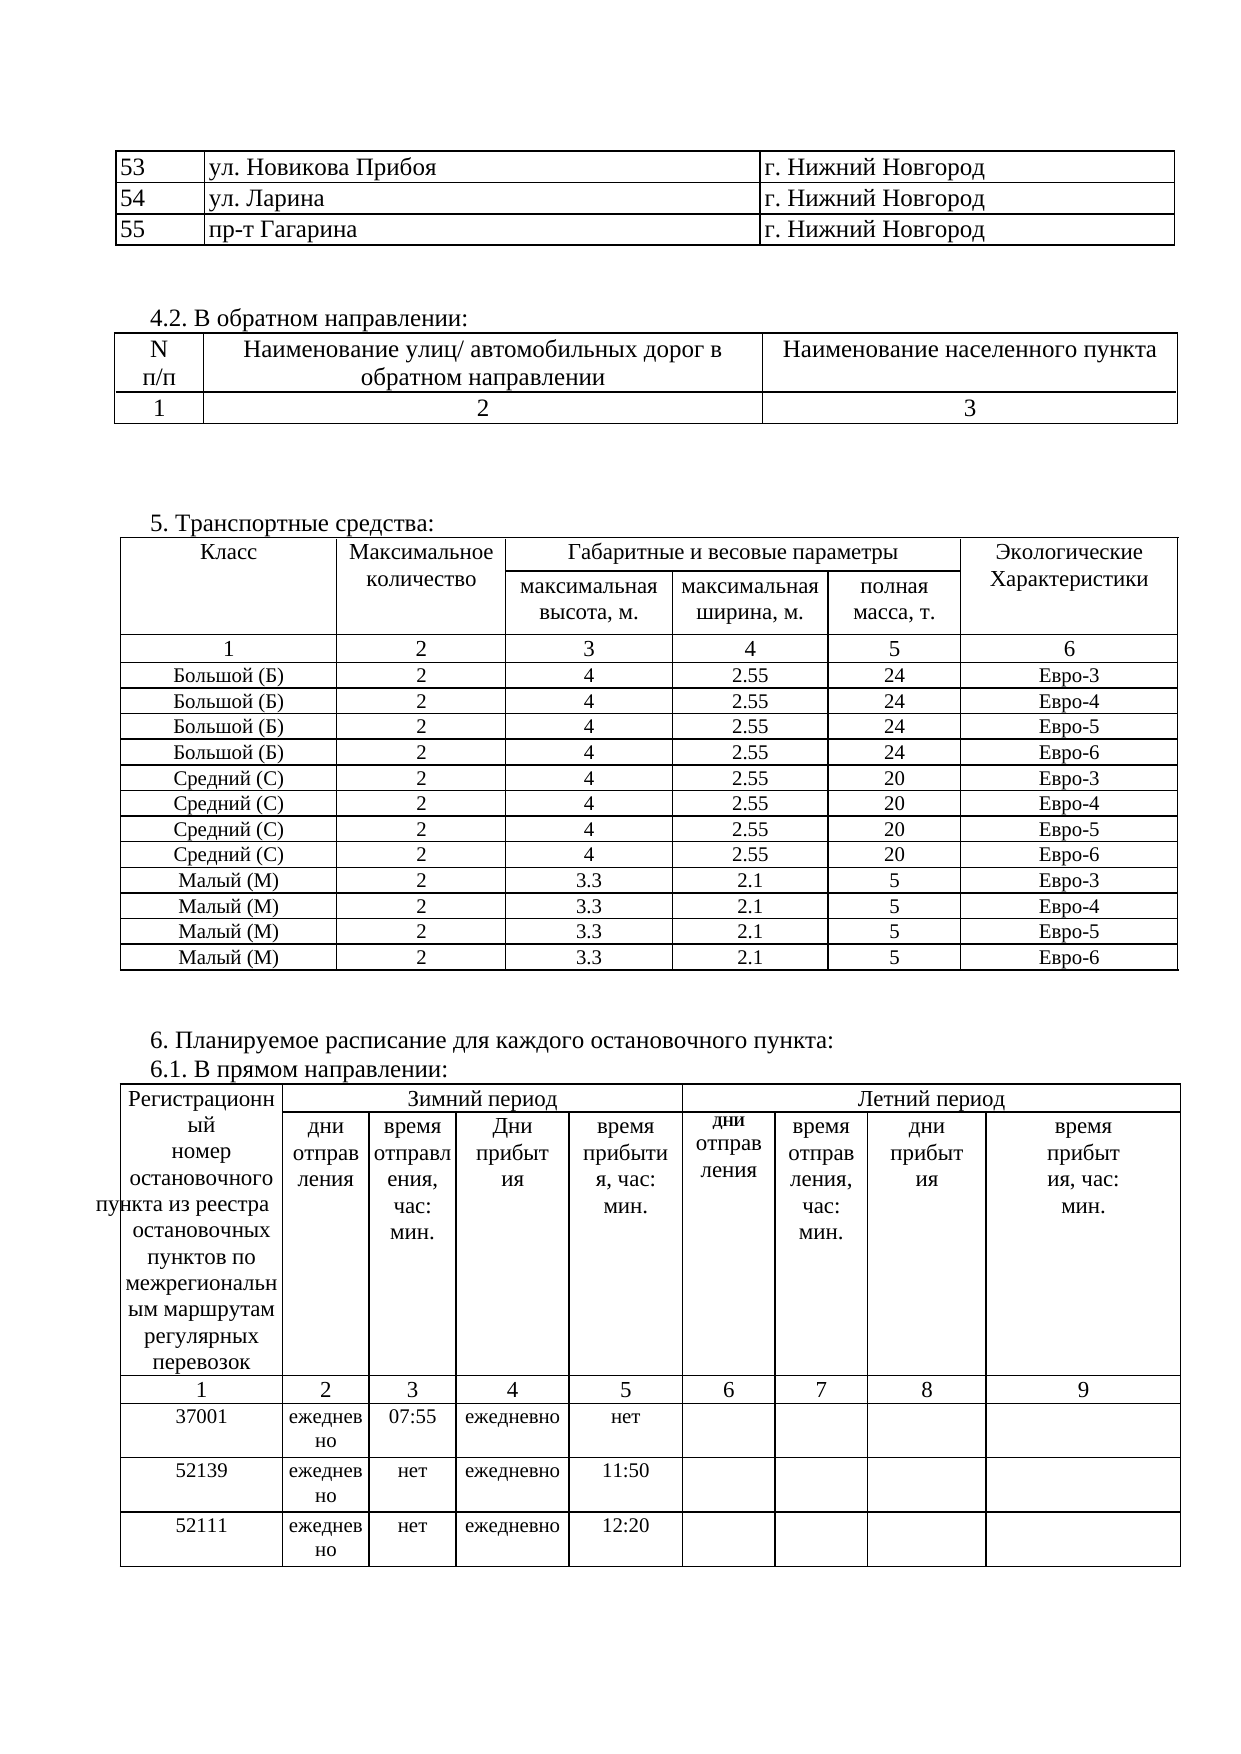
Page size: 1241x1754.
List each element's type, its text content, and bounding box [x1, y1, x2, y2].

table_cell 2.1 [673, 919, 827, 943]
table_cell [776, 1404, 867, 1457]
table_cell г. Нижний Новгород [761, 183, 1174, 213]
table_cell 7 [776, 1376, 867, 1402]
table_cell Евро-3 [961, 868, 1177, 892]
table_cell Малый (М) [121, 919, 336, 943]
table_cell Малый (М) [121, 868, 336, 892]
table_cell 2 [337, 919, 505, 943]
table_header Наименование населенного пункта [763, 334, 1177, 391]
table_cell 4 [506, 791, 672, 815]
table_header Летний период [683, 1085, 1180, 1111]
table_cell 2.55 [673, 714, 827, 738]
text 5. Транспортные средства: [150, 508, 1090, 537]
table_cell 2.55 [673, 689, 827, 713]
table_cell 11:50 [570, 1458, 682, 1511]
table_cell дни отправ ления [283, 1113, 368, 1374]
table_cell 24 [829, 714, 960, 738]
table_cell 5 [829, 919, 960, 943]
table_cell Евро-3 [961, 663, 1177, 687]
table_cell нет [370, 1513, 455, 1566]
table_cell 3 [763, 391, 1177, 423]
table_cell 5 [829, 894, 960, 918]
table_cell 9 [987, 1376, 1180, 1402]
table_header Зимний период [283, 1085, 682, 1111]
table_cell 2.1 [673, 868, 827, 892]
table_cell 20 [829, 791, 960, 815]
table_header N п/п [115, 334, 203, 391]
table_cell Большой (Б) [121, 740, 336, 764]
table_cell 4 [506, 689, 672, 713]
table_cell 4 [506, 714, 672, 738]
table_cell Евро-6 [961, 945, 1177, 969]
table_cell 6 [961, 635, 1177, 661]
table_cell 2 [337, 714, 505, 738]
table_cell ул. Новикова Прибоя [205, 152, 759, 181]
table_cell 3.3 [506, 919, 672, 943]
table_cell [776, 1513, 867, 1566]
table_cell ежедневно [283, 1513, 368, 1566]
table_header Максимальное количество [337, 538, 505, 633]
table_cell [868, 1513, 985, 1566]
table_cell 2 [204, 393, 762, 423]
text 6. Планируемое расписание для каждого остановочного пункта: [150, 1026, 1090, 1054]
table_cell время отправл ения, час: мин. [370, 1113, 455, 1374]
table_cell [868, 1404, 985, 1457]
table_cell Большой (Б) [121, 663, 336, 687]
table_cell [683, 1404, 774, 1457]
table_cell 2.55 [673, 740, 827, 764]
table_cell 3 [370, 1376, 455, 1402]
table_cell [987, 1513, 1180, 1566]
table_cell 2 [337, 945, 505, 969]
table_cell Евро-5 [961, 919, 1177, 943]
table_cell 4 [506, 766, 672, 789]
table_cell 4 [506, 663, 672, 687]
table_cell 2.55 [673, 842, 827, 866]
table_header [121, 1085, 282, 1374]
table_cell 1 [121, 635, 336, 661]
table_cell 6 [683, 1376, 774, 1402]
table_cell 2 [283, 1376, 368, 1402]
table_cell Евро-3 [961, 766, 1177, 789]
table_cell Малый (М) [121, 945, 336, 969]
table_cell ежедневно [457, 1458, 568, 1511]
table_header Наименование улиц/ автомобильных дорог в обратном направлении [204, 334, 762, 391]
table_cell [987, 1458, 1180, 1511]
table_cell максимальная высота, м. [506, 572, 672, 633]
table_cell 4 [673, 635, 827, 661]
table_cell 3.3 [506, 945, 672, 969]
table_cell Дни прибыт ия [457, 1113, 568, 1374]
table_cell Евро-4 [961, 791, 1177, 815]
table_cell 4 [457, 1376, 568, 1402]
table_cell 1 [115, 392, 203, 423]
table_cell 24 [829, 663, 960, 687]
table_cell 2.55 [673, 766, 827, 789]
table_cell 52139 [121, 1458, 282, 1511]
table_cell [776, 1458, 867, 1511]
table_cell 12:20 [570, 1513, 682, 1566]
table_header Экологические Характеристики [961, 538, 1177, 633]
table_cell г. Нижний Новгород [761, 152, 1174, 181]
table_cell 3.3 [506, 868, 672, 892]
table_cell 5 [829, 868, 960, 892]
table_cell 2 [337, 766, 505, 789]
table_cell Евро-4 [961, 689, 1177, 713]
table_cell время прибыт ия, час: мин. [987, 1113, 1180, 1374]
table_cell 2 [337, 791, 505, 815]
table_cell 2 [337, 868, 505, 892]
table_cell 20 [829, 817, 960, 841]
table_cell 3.3 [506, 894, 672, 918]
text 6.1. В прямом направлении: [150, 1054, 1090, 1083]
table_cell время прибыти я, час: мин. [570, 1113, 682, 1374]
table_cell ежедневно [457, 1513, 568, 1566]
table_cell Средний (С) [121, 791, 336, 815]
table_cell ДНИ отправ ления [683, 1113, 774, 1374]
table_cell 2 [337, 740, 505, 764]
table_cell [868, 1458, 985, 1511]
table_cell нет [370, 1458, 455, 1511]
table_cell 1 [121, 1376, 282, 1402]
table_cell 5 [829, 635, 960, 661]
table_cell 20 [829, 766, 960, 789]
table_cell 2.55 [673, 817, 827, 841]
table_cell время отправ ления, час: мин. [776, 1113, 867, 1374]
table_cell [987, 1404, 1180, 1457]
table_cell нет [570, 1404, 682, 1457]
table_cell 54 [117, 183, 204, 213]
table_cell ежедневно [283, 1404, 368, 1457]
table_cell 20 [829, 842, 960, 866]
table_cell 2 [337, 842, 505, 866]
table_cell 52111 [121, 1513, 282, 1566]
table_cell 53 [117, 152, 204, 181]
table_cell 2 [337, 817, 505, 841]
table_cell 2.55 [673, 663, 827, 687]
table_cell 2.55 [673, 791, 827, 815]
table_cell Большой (Б) [121, 689, 336, 713]
table_cell Средний (С) [121, 842, 336, 866]
table_cell Евро-4 [961, 894, 1177, 918]
table_cell 5 [829, 945, 960, 969]
table_cell 2.1 [673, 945, 827, 969]
table_cell дни прибыт ия [868, 1113, 985, 1374]
table_cell 8 [868, 1376, 985, 1402]
table_header Габаритные и весовые параметры [506, 538, 960, 570]
text 4.2. В обратном направлении: [150, 303, 1090, 332]
table_cell 2 [337, 663, 505, 687]
table_header Класс [121, 538, 336, 633]
table_cell Евро-5 [961, 817, 1177, 841]
table_cell 37001 [121, 1404, 282, 1457]
table_cell 5 [570, 1376, 682, 1402]
table_cell пр-т Гагарина [205, 215, 759, 244]
table_cell Средний (С) [121, 817, 336, 841]
table_cell ежедневно [457, 1404, 568, 1457]
table_cell полная масса, т. [829, 572, 960, 633]
table_cell максимальная ширина, м. [673, 572, 827, 633]
table_cell г. Нижний Новгород [761, 215, 1174, 244]
table_cell 07:55 [370, 1404, 455, 1457]
table_cell Евро-6 [961, 842, 1177, 866]
table_cell 4 [506, 817, 672, 841]
table_cell [683, 1513, 774, 1566]
table_cell 3 [506, 635, 672, 661]
table_cell Большой (Б) [121, 714, 336, 738]
table_cell 4 [506, 740, 672, 764]
table_cell 24 [829, 740, 960, 764]
table_cell Средний (С) [121, 766, 336, 789]
table_cell 55 [117, 215, 204, 244]
table_cell [683, 1458, 774, 1511]
table_cell 2 [337, 894, 505, 918]
table_cell 4 [506, 842, 672, 866]
table_cell ежедневно [283, 1458, 368, 1511]
table_cell 2 [337, 689, 505, 713]
table_cell Евро-6 [961, 740, 1177, 764]
table_cell Евро-5 [961, 714, 1177, 738]
table_cell 2.1 [673, 894, 827, 918]
table_cell 24 [829, 689, 960, 713]
table_cell 2 [337, 635, 505, 661]
table_cell Малый (М) [121, 894, 336, 918]
table_cell ул. Ларина [205, 183, 759, 213]
